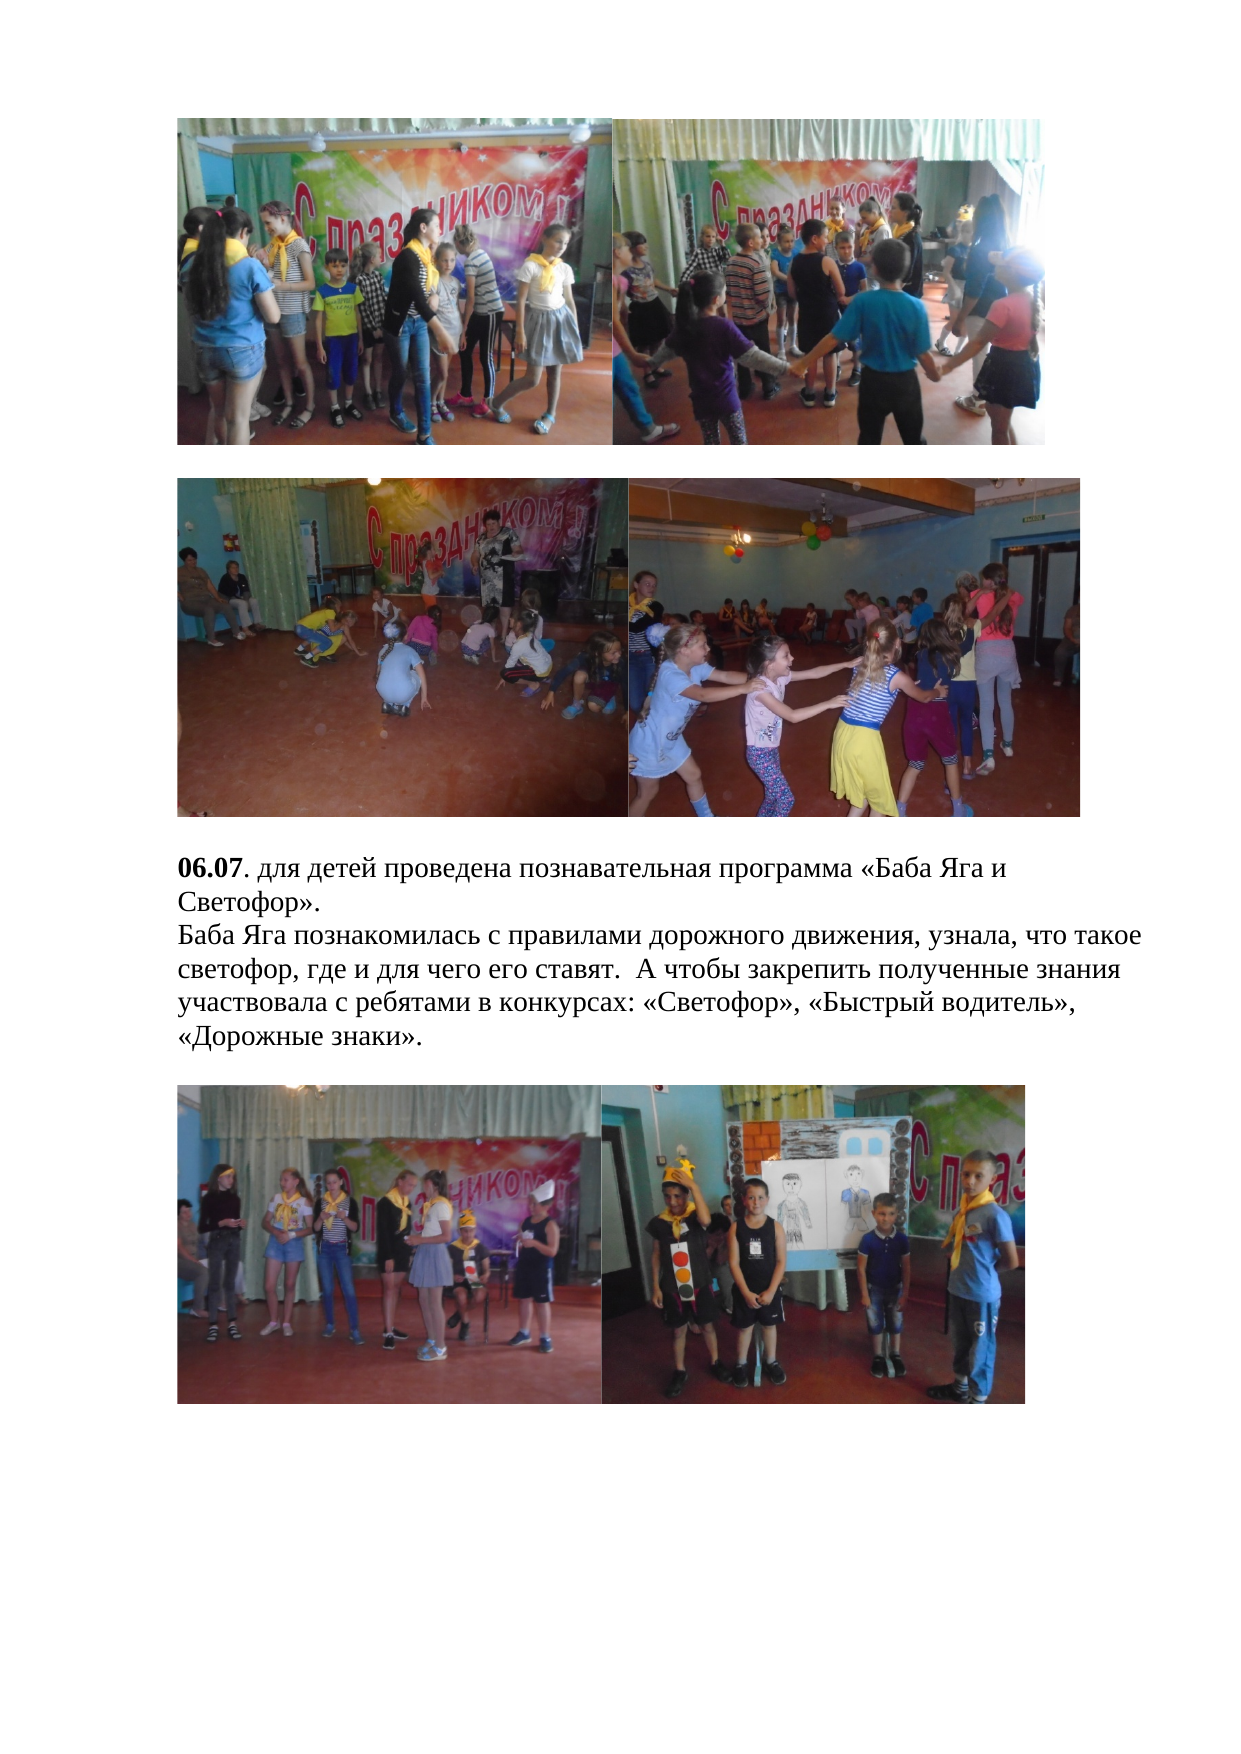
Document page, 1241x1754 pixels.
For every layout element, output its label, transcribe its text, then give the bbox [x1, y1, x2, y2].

picture [177, 1085, 1026, 1404]
text Баба Яга познакомилась с правилами дорожного движения, узнала, что такое светофор, где и для чего его ставят. А чтобы закрепить полученные знания участвовала с ребятами в конкурсах: «Светофор», «Быстрый водитель», «Дорожные знаки». [177, 917, 1152, 1052]
picture [177, 478, 1081, 817]
text 06.07. для детей проведена познавательная программа «Баба Яга и Светофор». [177, 850, 1152, 917]
picture [177, 118, 1045, 445]
